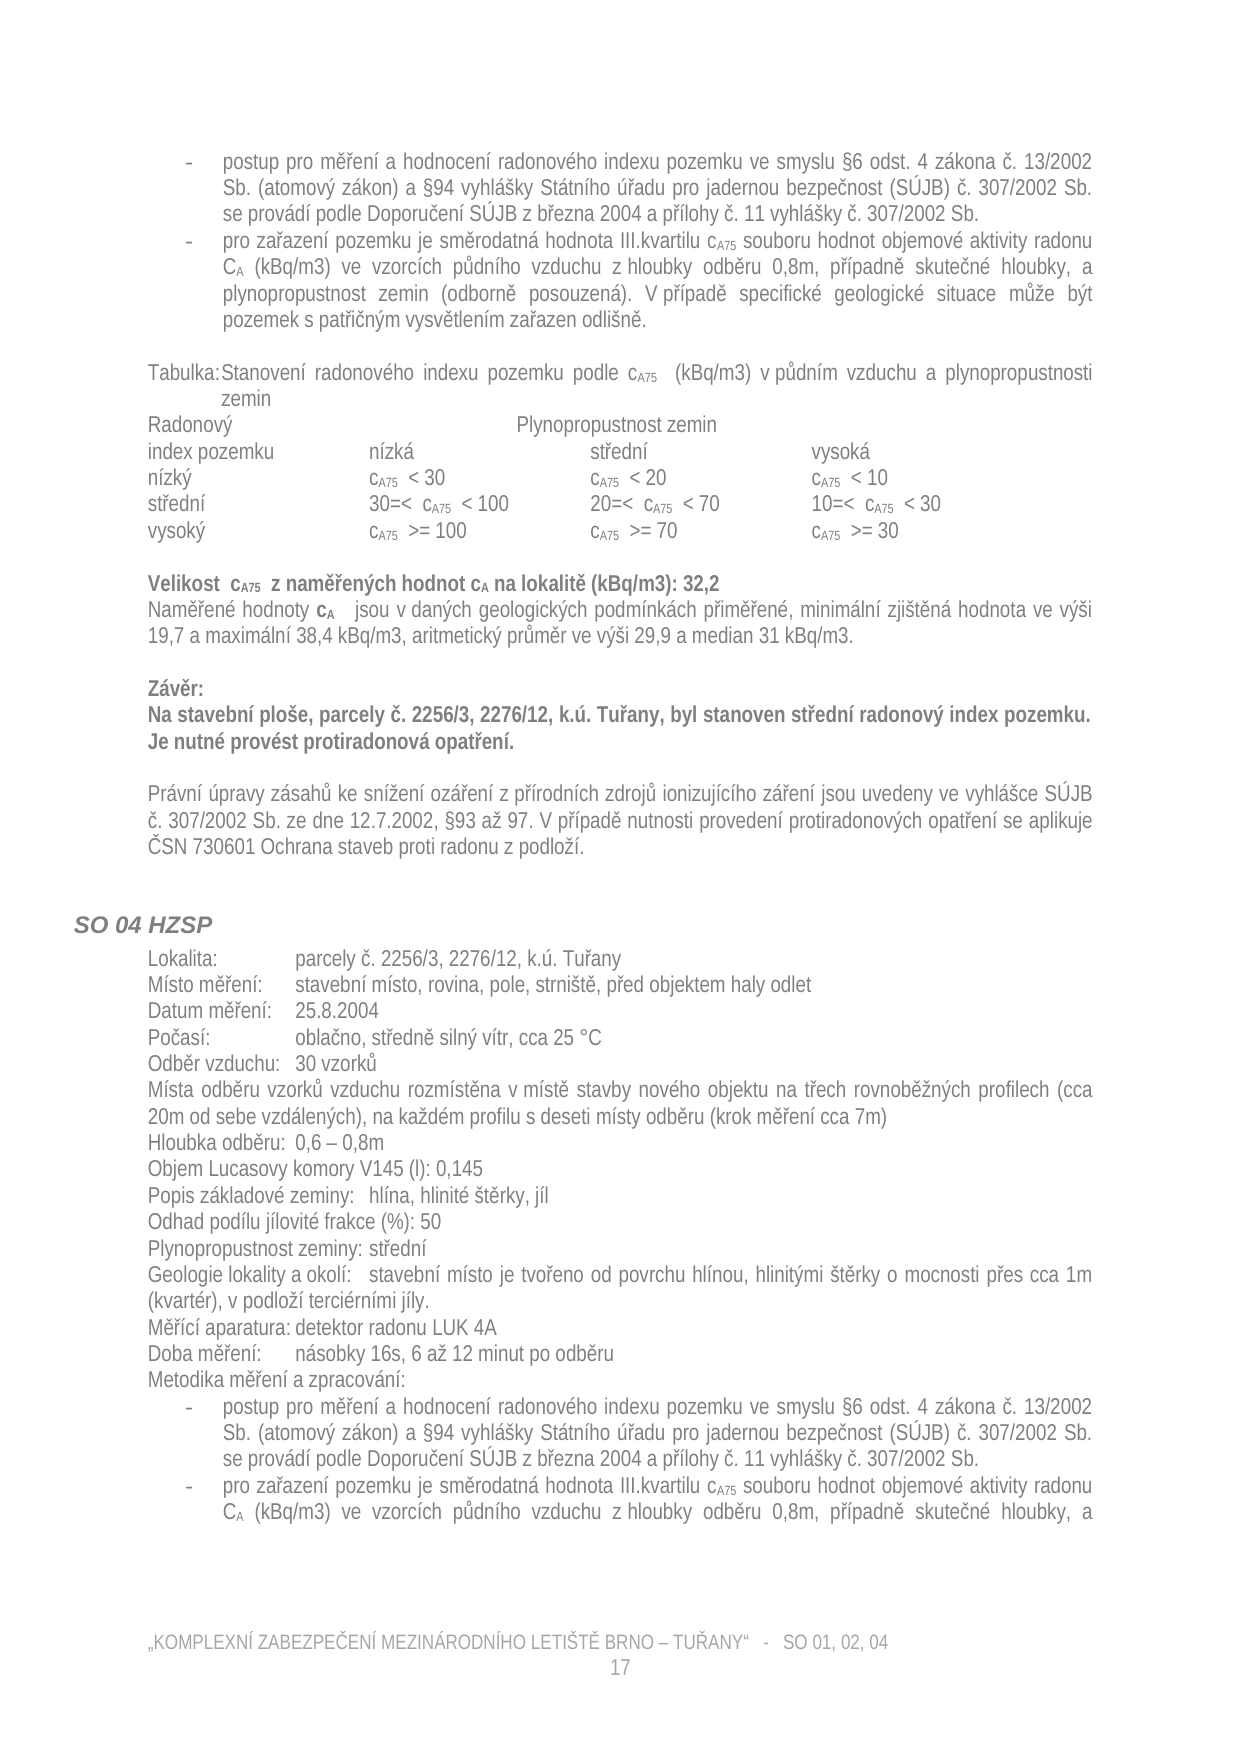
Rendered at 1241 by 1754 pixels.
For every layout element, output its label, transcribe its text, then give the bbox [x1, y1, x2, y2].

text Datum měření: 25.8.2004 [148, 997, 1093, 1024]
text Radonový Plynopropustnost zemin [148, 411, 1093, 438]
text Popis základové zeminy: hlína, hlinité štěrky, jíl [148, 1182, 1093, 1208]
text Geologie lokality a okolí: stavební místo je tvořeno od povrchu hlínou, hlinitými štěrky o mocnosti přes cca 1m (kvartér), v podloží terciérními jíly. [148, 1261, 1093, 1313]
subtitle SO 04 HZSp [74, 911, 1093, 938]
text Místo měření: stavební místo, rovina, pole, strniště, před objektem haly odlet [148, 971, 1093, 997]
text Naměřené hodnoty cA jsou v daných geologických podmínkách přiměřené, minimální zjištěná hodnota ve výši 19,7 a maximální 38,4 kBq/m3, aritmetický průměr ve výši 29,9 a median 31 kBq/m3. [148, 596, 1093, 648]
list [185, 1472, 1093, 1524]
text Hloubka odběru: 0,6 – 0,8m [148, 1129, 1093, 1155]
text Závěr: [148, 675, 1093, 701]
text vysoký cA75 >= 100 cA75 >= 70 cA75 >= 30 [148, 517, 1093, 543]
text Metodika měření a zpracování: [148, 1366, 1093, 1393]
text Odběr vzduchu: 30 vzorků [148, 1050, 1093, 1076]
text Plynopropustnost zeminy: střední [148, 1234, 1093, 1261]
text Měřící aparatura: detektor radonu LUK 4A [148, 1313, 1093, 1340]
text Místa odběru vzorků vzduchu rozmístěna v místě stavby nového objektu na třech rovnoběžných profilech (cca 20m od sebe vzdálených), na každém profilu s deseti místy odběru (krok měření cca 7m) [148, 1076, 1093, 1129]
text index pozemku nízká střední vysoká [148, 438, 1093, 464]
text Doba měření: násobky 16s, 6 až 12 minut po odběru [148, 1340, 1093, 1366]
text Počasí: oblačno, středně silný vítr, cca 25 °C [148, 1024, 1093, 1050]
text Tabulka: Stanovení radonového indexu pozemku podle cA75 (kBq/m3) v půdním vzduchu a plynopropustnosti zemin [148, 359, 1093, 411]
text Odhad podílu jílovité frakce (%): 50 [148, 1208, 1093, 1234]
text střední 30=< cA75 < 100 20=< cA75 < 70 10=< cA75 < 30 [148, 490, 1093, 517]
text Právní úpravy zásahů ke snížení ozáření z přírodních zdrojů ionizujícího záření jsou uvedeny ve vyhlášce SÚJB č. 307/2002 Sb. ze dne 12.7.2002, §93 až 97. V případě nutnosti provedení protiradonových opatření se aplikuje ČSN 730601 Ochrana staveb proti radonu z podloží. [148, 780, 1093, 859]
text Objem Lucasovy komory V145 (l): 0,145 [148, 1155, 1093, 1182]
text Na stavební ploše, parcely č. 2256/3, 2276/12, k.ú. Tuřany, byl stanoven střední radonový index pozemku. Je nutné provést protiradonová opatření. [148, 701, 1093, 754]
list postup pro měření a hodnocení radonového indexu pozemku ve smyslu §6 odst. 4 zákona č. 13/2002 Sb. (atomový zákon) a §94 vyhlášky Státního úřadu pro jadernou bezpečnost (SÚJB) č. 307/2002 Sb. se provádí podle Doporučení SÚJB z března 2004 a přílohy č. 11 vyhlášky č. 307/2002 Sb. [185, 148, 1093, 227]
text Lokalita: parcely č. 2256/3, 2276/12, k.ú. Tuřany [148, 944, 1093, 971]
text Velikost cA75 z naměřených hodnot cA na lokalitě (kBq/m3): 32,2 [148, 569, 1093, 596]
list postup pro měření a hodnocení radonového indexu pozemku ve smyslu §6 odst. 4 zákona č. 13/2002 Sb. (atomový zákon) a §94 vyhlášky Státního úřadu pro jadernou bezpečnost (SÚJB) č. 307/2002 Sb. se provádí podle Doporučení SÚJB z března 2004 a přílohy č. 11 vyhlášky č. 307/2002 Sb. [185, 1393, 1093, 1472]
text nízký cA75 < 30 cA75 < 20 cA75 < 10 [148, 464, 1093, 490]
